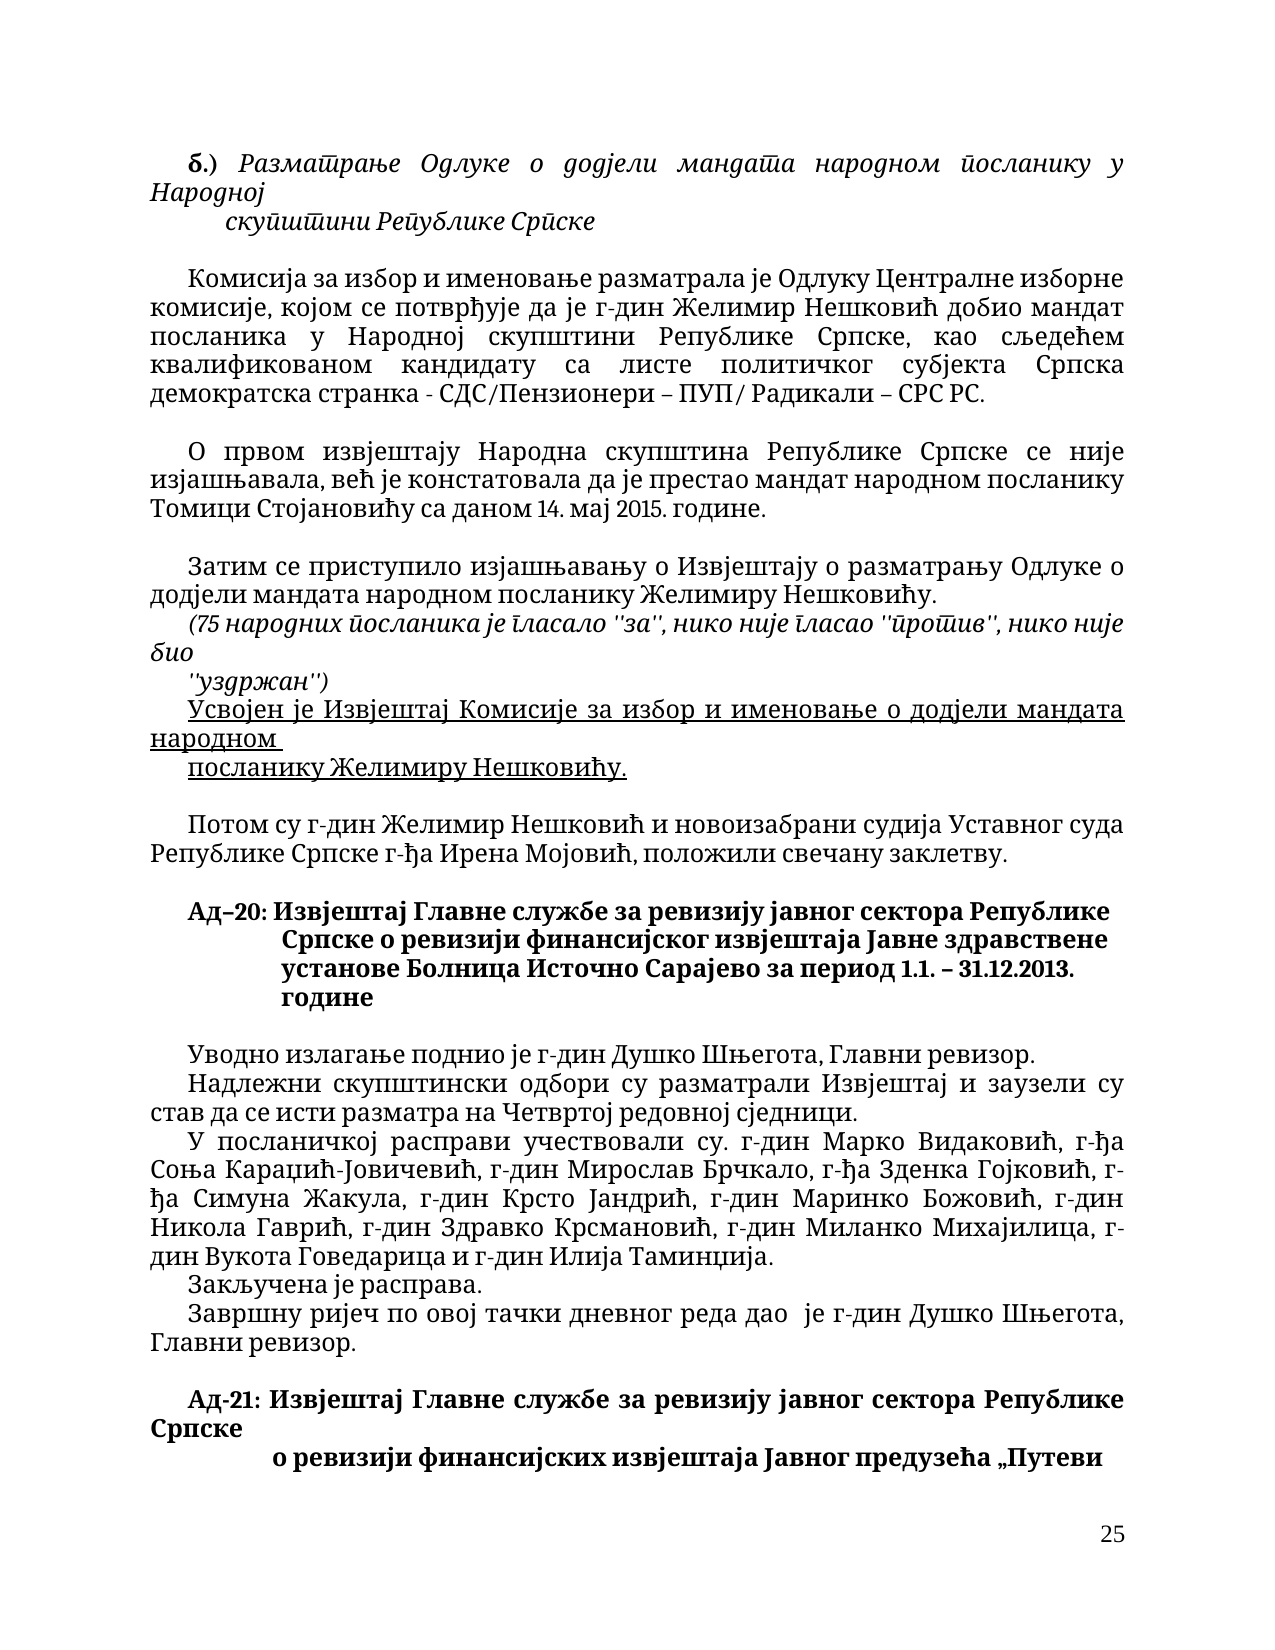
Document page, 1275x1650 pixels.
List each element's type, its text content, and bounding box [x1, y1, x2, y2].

text о ревизији финансијских извјештаја Јавног предузећа „Путеви [150, 1444, 1125, 1472]
text Надлежни скупштински одбори су разматрали Извјештај и заузели су став да се исти разматра на Четвртој редовној сједници. [150, 1070, 1125, 1127]
text Српске о ревизији финансијског извјештаја Јавне здравствене [150, 926, 1125, 955]
text ''уздржан'') [150, 667, 1125, 696]
text установе Болница Источно Сарајево за период 1.1. – 31.12.2013. [150, 955, 1125, 984]
text посланику Желимиру Нешковићу. [150, 754, 1125, 782]
text О првом извјештају Народна скупштина Републике Српске се није изјашњавала, већ је констатовала да је престао мандат народном посланику Томици Стојановићу са даном 14. мај 2015. године. [150, 437, 1125, 524]
text године [150, 984, 1125, 1012]
text (75 народних посланика је гласало ''за'', нико није гласао ''против'', нико није био [150, 610, 1125, 667]
text Усвојен је Извјештај Комисије за избор и именовање о додјели мандата народном [150, 696, 1125, 754]
text б.) Разматрање Одлуке о додјели мандата народном посланику у Народној [150, 150, 1125, 207]
text Уводно излагање поднио је г-дин Душко Шњегота, Главни ревизор. [150, 1041, 1125, 1070]
text Ад-21: Извјештај Главне службе за ревизију јавног сектора Републике Српске [150, 1386, 1125, 1444]
text скупштини Републике Српске [150, 207, 1125, 236]
text Завршну ријеч по овој тачки дневног реда дао је г-дин Душко Шњегота, Главни ревизор. [150, 1300, 1125, 1357]
text Ад–20: Извјештај Главне службе за ревизију јавног сектора Републике [150, 897, 1125, 926]
text У посланичкој расправи учествовали су. г-дин Марко Видаковић, г-ђа Соња Караџић-Јовичевић, г-дин Мирослав Брчкало, г-ђа Зденка Гојковић, г-ђа Симуна Жакула, г-дин Крсто Јандрић, г-дин Маринко Божовић, г-дин Никола Гаврић, г-дин Здравко Крсмановић, г-дин Миланко Михајилица, г-дин Вукота Говедарица и г-дин Илија Таминџија. [150, 1127, 1125, 1271]
text Комисија за избор и именовање разматрала је Одлуку Централне изборне комисије, којом се потврђује да је г-дин Желимир Нешковић добио мандат посланика у Народној скупштини Републике Српске, као сљедећем квалификованом кандидату са листе политичког субјекта Српска демократска странка - СДС/Пензионери – ПУП/ Радикали – СРС РС. [150, 265, 1125, 409]
text Закључена је расправа. [150, 1271, 1125, 1300]
text Потом су г-дин Желимир Нешковић и новоизабрани судија Уставног суда Републике Српске г-ђа Ирена Мојовић, положили свечану заклетву. [150, 811, 1125, 869]
text Затим се приступило изјашњавању о Извјештају о разматрању Одлуке о додјели мандата народном посланику Желимиру Нешковићу. [150, 552, 1125, 610]
